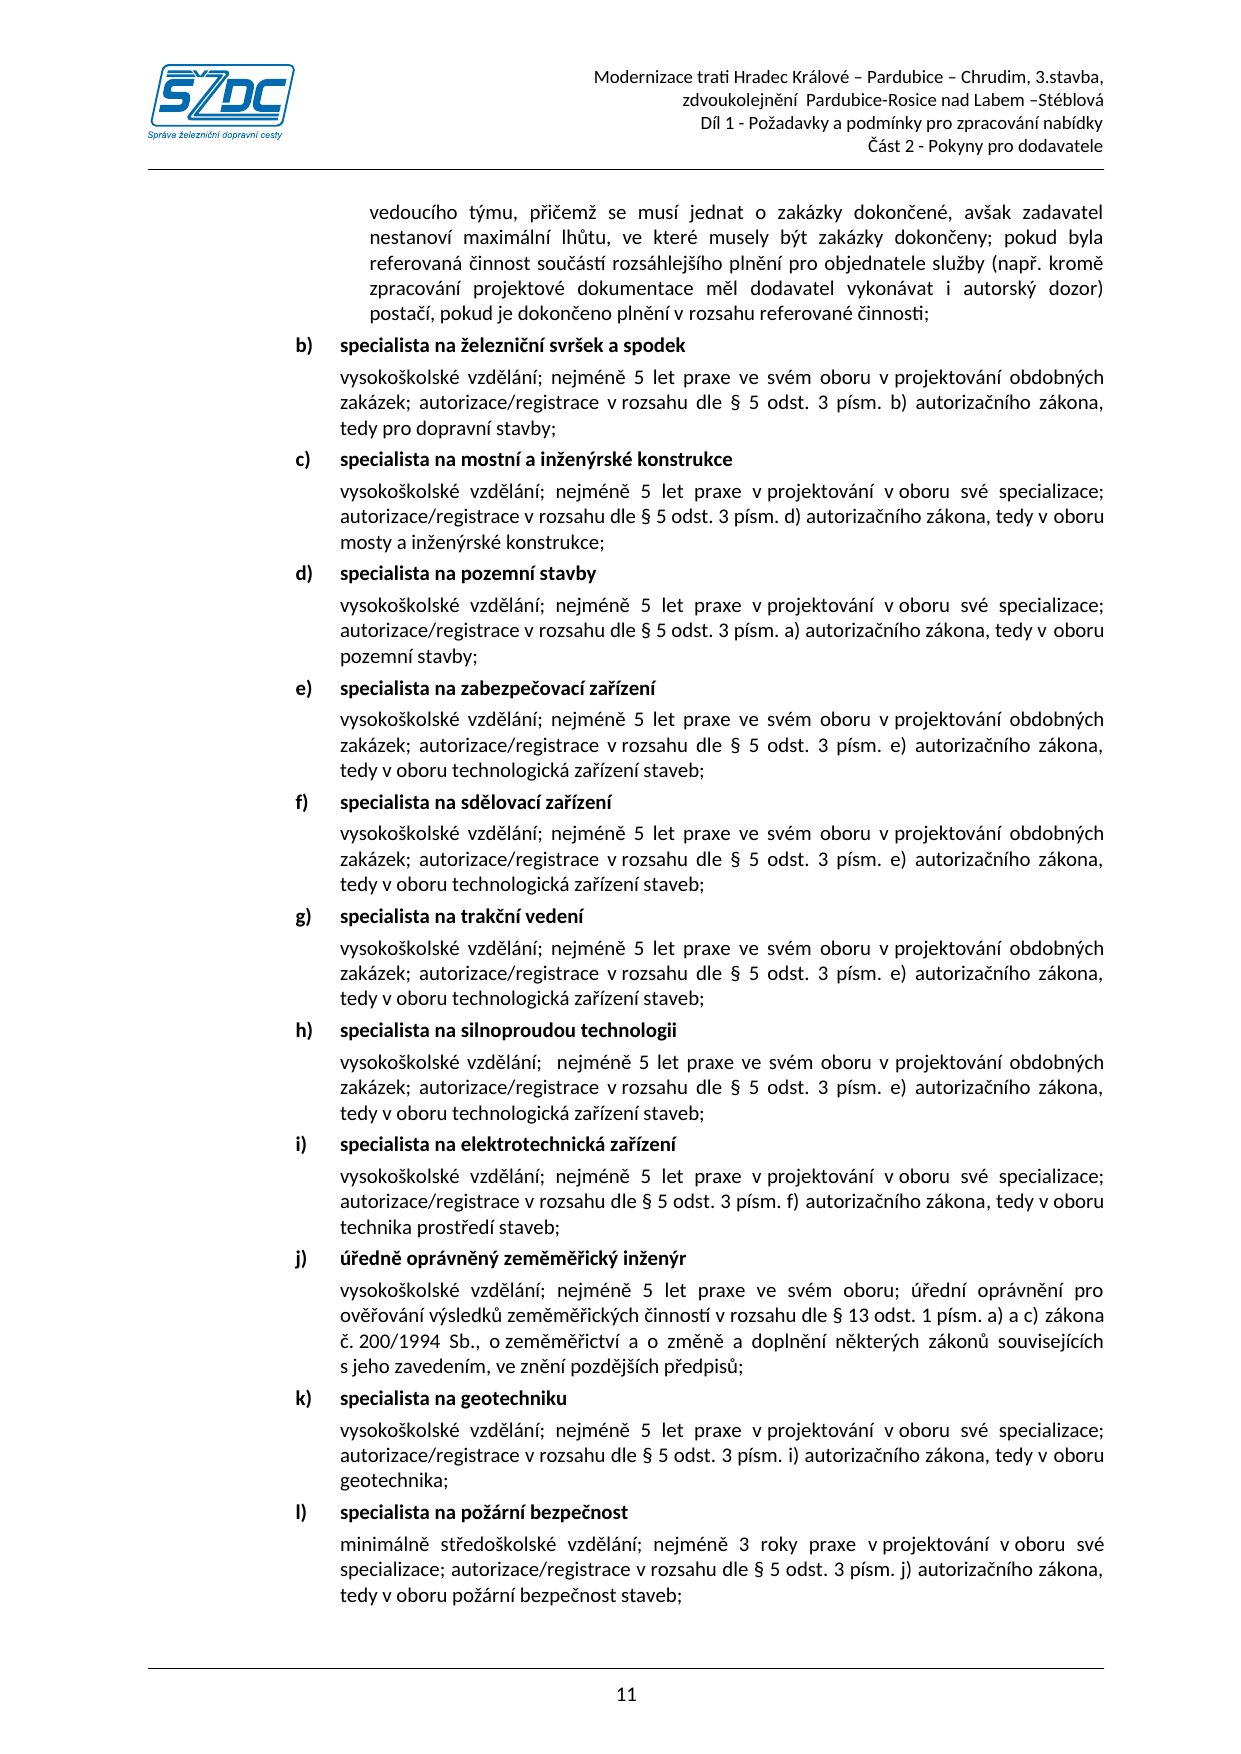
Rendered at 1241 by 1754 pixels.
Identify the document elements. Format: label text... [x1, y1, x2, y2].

list vysokoškolské vzdělání; nejméně 5 let praxe ve svém oboru v projektování obdobných zakázek; autorizace/registrace v rozsahu dle § 5 odst. 3 písm. e) autorizačního zákona, tedy v oboru technologická zařízení staveb; [340, 821, 1104, 897]
text vysokoškolské vzdělání; nejméně 5 let praxe ve svém oboru v projektování obdobných zakázek; autorizace/registrace v rozsahu dle § 5 odst. 3 písm. b) autorizačního zákona, tedy pro dopravní stavby; [340, 364, 1104, 440]
list specialista na zabezpečovací zařízení [295, 675, 1104, 700]
list specialista na silnoproudou technologii [295, 1017, 1104, 1043]
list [332, 199, 1104, 326]
list specialista na elektrotechnická zařízení [295, 1131, 1104, 1157]
list specialista na železniční svršek a spodek [295, 332, 1104, 358]
list minimálně středoškolské vzdělání; nejméně 3 roky praxe v projektování v oboru své specializace; autorizace/registrace v rozsahu dle § 5 odst. 3 písm. j) autorizačního zákona, tedy v oboru požární bezpečnost staveb; [340, 1531, 1104, 1607]
list vysokoškolské vzdělání; nejméně 5 let praxe v projektování v oboru své specializace; autorizace/registrace v rozsahu dle § 5 odst. 3 písm. d) autorizačního zákona, tedy v oboru mosty a inženýrské konstrukce; [340, 478, 1104, 554]
list vysokoškolské vzdělání; nejméně 5 let praxe v projektování v oboru své specializace; autorizace/registrace v rozsahu dle § 5 odst. 3 písm. f) autorizačního zákona, tedy v oboru technika prostředí staveb; [340, 1163, 1104, 1239]
list specialista na trakční vedení [295, 903, 1104, 928]
list vysokoškolské vzdělání; nejméně 5 let praxe ve svém oboru v projektování obdobných zakázek; autorizace/registrace v rozsahu dle § 5 odst. 3 písm. e) autorizačního zákona, tedy v oboru technologická zařízení staveb; [340, 706, 1104, 783]
list úředně oprávněný zeměměřický inženýr [295, 1246, 1104, 1271]
list specialista na požární bezpečnost [295, 1499, 1104, 1525]
list vysokoškolské vzdělání; nejméně 5 let praxe ve svém oboru; úřední oprávnění pro ověřování výsledků zeměměřických činností v rozsahu dle § 13 odst. 1 písm. a) a c) zákona č. 200/1994 Sb., o zeměměřictví a o změně a doplnění některých zákonů souvisejících s jeho zavedením, ve znění pozdějších předpisů; [340, 1277, 1104, 1379]
list vysokoškolské vzdělání; nejméně 5 let praxe v projektování v oboru své specializace; autorizace/registrace v rozsahu dle § 5 odst. 3 písm. a) autorizačního zákona, tedy v oboru pozemní stavby; [340, 592, 1104, 668]
list vysokoškolské vzdělání; nejméně 5 let praxe v projektování v oboru své specializace; autorizace/registrace v rozsahu dle § 5 odst. 3 písm. i) autorizačního zákona, tedy v oboru geotechnika; [340, 1417, 1104, 1493]
list specialista na pozemní stavby [295, 561, 1104, 586]
list specialista na geotechniku [295, 1385, 1104, 1411]
list vysokoškolské vzdělání; nejméně 5 let praxe ve svém oboru v projektování obdobných zakázek; autorizace/registrace v rozsahu dle § 5 odst. 3 písm. e) autorizačního zákona, tedy v oboru technologická zařízení staveb; [340, 935, 1104, 1011]
list specialista na mostní a inženýrské konstrukce [295, 446, 1104, 472]
list specialista na sdělovací zařízení [295, 789, 1104, 814]
list vysokoškolské vzdělání; nejméně 5 let praxe ve svém oboru v projektování obdobných zakázek; autorizace/registrace v rozsahu dle § 5 odst. 3 písm. e) autorizačního zákona, tedy v oboru technologická zařízení staveb; [340, 1049, 1104, 1125]
